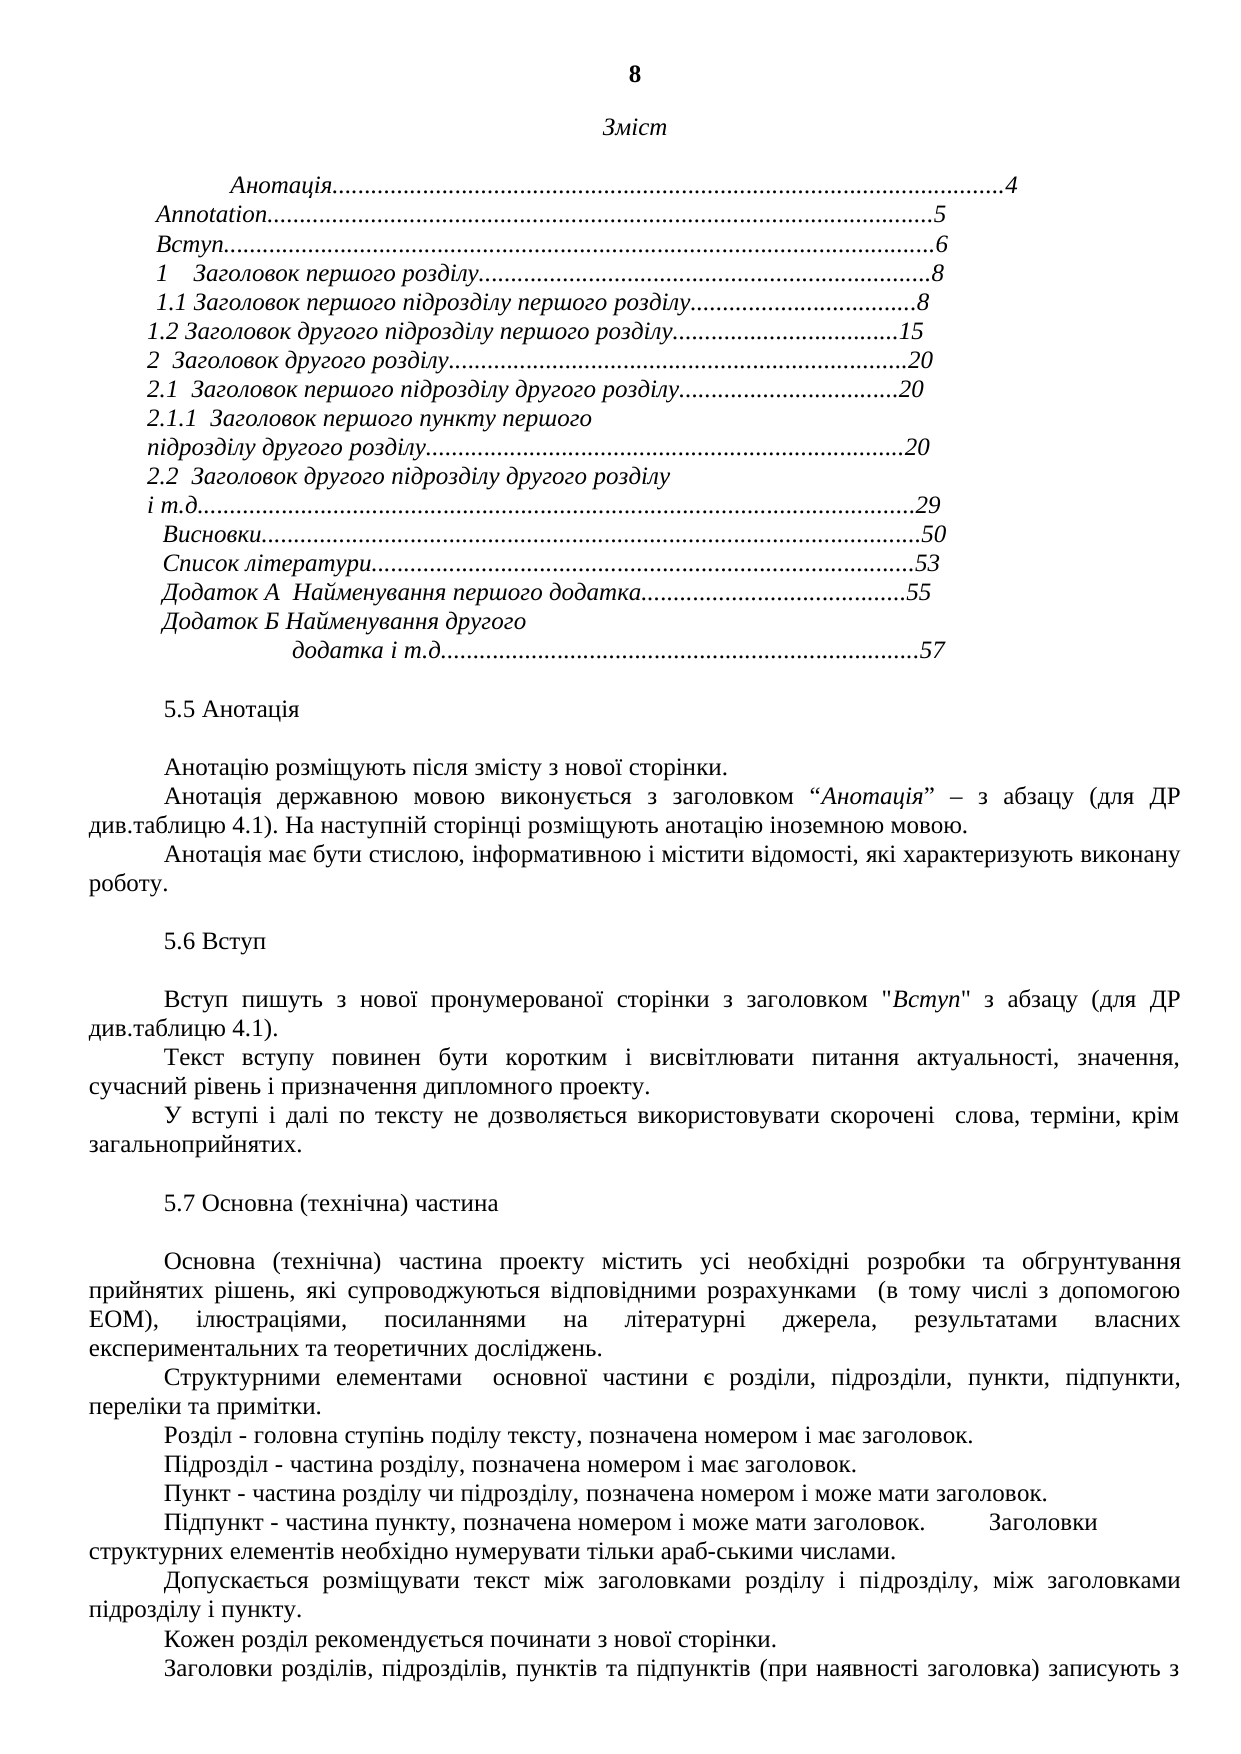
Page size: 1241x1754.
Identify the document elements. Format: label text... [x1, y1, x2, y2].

text підрозділу другого розділу..........................................................................20 [89, 432, 1181, 461]
text Анотацію розміщують після змісту з нової сторінки. [89, 752, 1181, 781]
text 5.7 Основна (технічна) частина [89, 1187, 1181, 1217]
text Висновки......................................................................................................50 [89, 519, 1181, 548]
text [89, 1652, 1181, 1682]
text Список літератури....................................................................................53 [89, 548, 1181, 577]
list Заголовок першого розділу......................................................................8 [156, 257, 1181, 287]
text Пункт - частина розділу чи підрозділу, позначена номером і може мати заголовок. [89, 1478, 1181, 1507]
text 5.6 Вступ [89, 926, 1181, 955]
text Текст вступу повинен бути коротким і висвітлювати питання актуальності, значення, сучасний рівень і призначення дипломного проекту. [89, 1042, 1181, 1100]
text Розділ - головна ступінь поділу тексту, позначена номером і має заголовок. [89, 1420, 1181, 1449]
text Annotation.......................................................................................................5 [89, 199, 1181, 228]
text Структурними елементами основної частини є розділи, підрозділи, пункти, підпункти, переліки та примітки. [89, 1362, 1181, 1420]
text Анотація має бути стислою, інформативною і містити відомості, які характеризують виконану роботу. [89, 839, 1181, 897]
text 1.2 Заголовок другого підрозділу першого розділу...................................15 [89, 316, 1181, 345]
text Допускається розміщувати текст між заголовками розділу і підрозділу, між заголовками підрозділу і пункту. [89, 1565, 1181, 1623]
text Додаток А Найменування першого додатка.........................................55 [89, 577, 1181, 606]
text 2.1 Заголовок першого підрозділу другого розділу..................................20 [89, 374, 1181, 403]
text 2 Заголовок другого розділу.......................................................................20 [89, 345, 1181, 374]
text Анотація........................................................................................................4 [89, 170, 1181, 199]
text і т.д...............................................................................................................29 [89, 490, 1181, 519]
text Кожен розділ рекомендується починати з нової сторінки. [89, 1623, 1181, 1652]
text додатка і т.д..........................................................................57 [89, 635, 1181, 664]
text 2.1.1 Заголовок першого пункту першого [89, 403, 1181, 432]
text У вступі і далі по тексту не дозволяється використовувати скорочені слова, терміни, крім загальноприйнятих. [89, 1100, 1181, 1158]
text Підпункт - частина пункту, позначена номером і може мати заголовок. Заголовки структурних елементів необхідно нумерувати тільки араб-ськими числами. [89, 1507, 1181, 1565]
text Вступ..............................................................................................................6 [89, 228, 1181, 257]
text 1.1 Заголовок першого підрозділу першого розділу...................................8 [89, 287, 1181, 316]
text 2.2 Заголовок другого підрозділу другого розділу [89, 461, 1181, 490]
text Анотація державною мовою виконується з заголовком “Анотація” – з абзацу (для ДР див.таблицю 4.1). На наступній сторінці розміщують анотацію іноземною мовою. [89, 781, 1181, 839]
text Основна (технічна) частина проекту містить усі необхідні розробки та обгрунтування прийнятих рішень, які супроводжуються відповідними розрахунками (в тому числі з допомогою ЕОМ), ілюстраціями, посиланнями на літературні джерела, результатами власних експериментальних та теоретичних досліджень. [89, 1246, 1181, 1362]
text Вступ пишуть з нової пронумерованої сторінки з заголовком "Вступ" з абзацу (для ДР див.таблицю 4.1). [89, 984, 1181, 1042]
text Додаток Б Найменування другого [89, 606, 1181, 635]
text Зміст [89, 112, 1181, 141]
text Підрозділ - частина розділу, позначена номером і має заголовок. [89, 1449, 1181, 1478]
text 5.5 Анотація [89, 693, 1181, 722]
